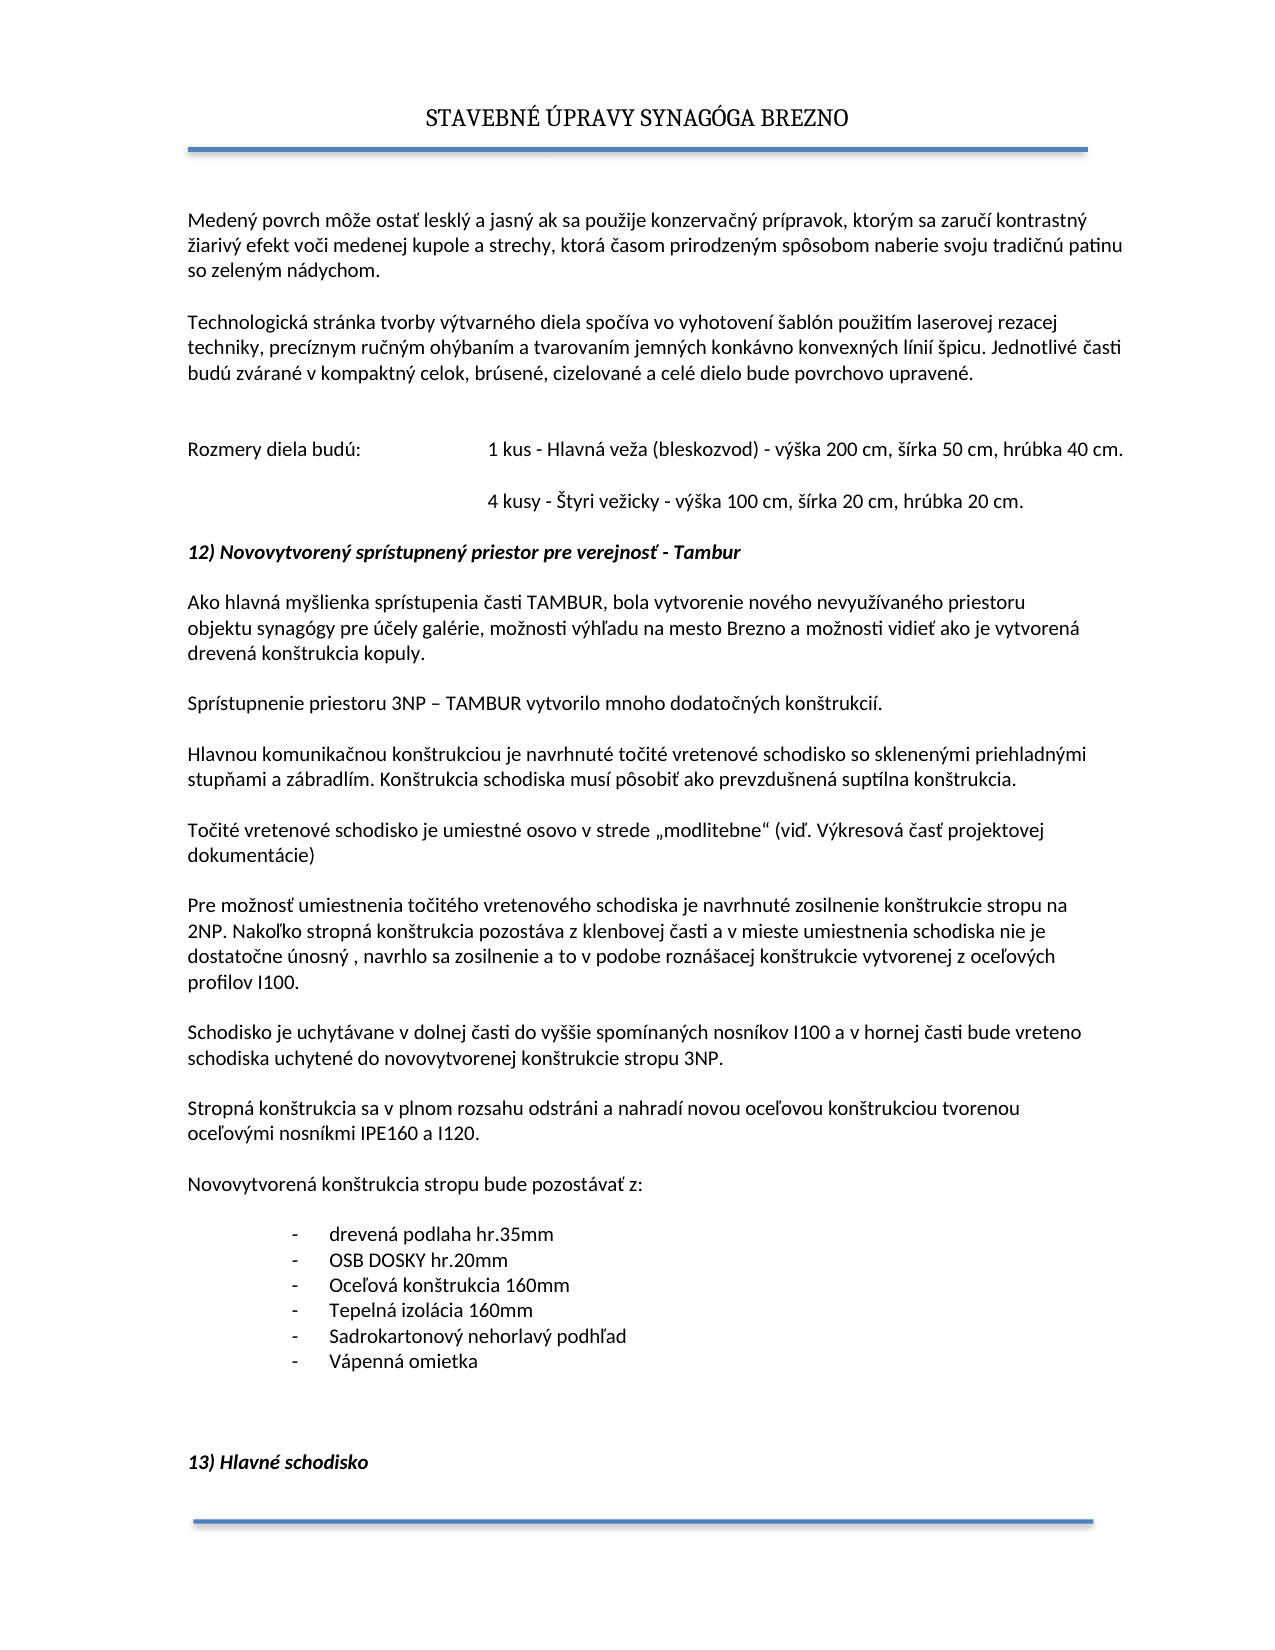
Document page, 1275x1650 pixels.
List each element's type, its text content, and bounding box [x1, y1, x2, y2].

list drevená podlaha hr.35mm [292, 1221, 1087, 1247]
list Tepelná izolácia 160mm [292, 1298, 1087, 1323]
list Sadrokartonový nehorlavý podhľad [292, 1323, 1087, 1348]
text Točité vretenové schodisko je umiestné osovo v strede „modlitebne“ (viď. Výkresová časť projektovej dokumentácie) [187, 817, 1087, 868]
text Pre možnosť umiestnenia točitého vretenového schodiska je navrhnuté zosilnenie konštrukcie stropu na 2NP. Nakoľko stropná konštrukcia pozostáva z klenbovej časti a v mieste umiestnenia schodiska nie je dostatočne únosný , navrhlo sa zosilnenie a to v podobe roznášacej konštrukcie vytvorenej z oceľových profilov I100. [187, 893, 1087, 994]
text Schodisko je uchytávane v dolnej časti do vyššie spomínaných nosníkov I100 a v hornej časti bude vreteno schodiska uchytené do novovytvorenej konštrukcie stropu 3NP. [187, 1019, 1087, 1070]
text Sprístupnenie priestoru 3NP – TAMBUR vytvorilo mnoho dodatočných konštrukcií. [187, 691, 1087, 716]
text Hlavnou komunikačnou konštrukciou je navrhnuté točité vretenové schodisko so sklenenými priehladnými stupňami a zábradlím. Konštrukcia schodiska musí pôsobiť ako prevzdušnená suptílna konštrukcia. [187, 741, 1087, 792]
text Rozmery diela budú: 1 kus - Hlavná veža (bleskozvod) - výška 200 cm, šírka 50 cm, hrúbka 40 cm. [187, 437, 1128, 462]
text Ako hlavná myšlienka sprístupenia časti TAMBUR, bola vytvorenie nového nevyužívaného priestoru objektu synagógy pre účely galérie, možnosti výhľadu na mesto Brezno a možnosti vidieť ako je vytvorená drevená konštrukcia kopuly. [187, 589, 1087, 666]
text Novovytvorená konštrukcia stropu bude pozostávať z: [187, 1171, 1087, 1196]
text Technologická stránka tvorby výtvarného diela spočíva vo vyhotovení šablón použitím laserovej rezacej techniky, precíznym ručným ohýbaním a tvarovaním jemných konkávno konvexných línií špicu. Jednotlivé časti budú zvárané v kompaktný celok, brúsené, cizelované a celé dielo bude povrchovo upravené. [187, 309, 1128, 385]
text 12) Novovytvorený sprístupnený priestor pre verejnosť - Tambur [187, 539, 1087, 564]
list Vápenná omietka [292, 1348, 1087, 1374]
text Stropná konštrukcia sa v plnom rozsahu odstráni a nahradí novou oceľovou konštrukciou tvorenou oceľovými nosníkmi IPE160 a I120. [187, 1095, 1087, 1146]
list OSB DOSKY hr.20mm [292, 1247, 1087, 1272]
list Oceľová konštrukcia 160mm [292, 1272, 1087, 1298]
text 13) Hlavné schodisko [187, 1449, 1087, 1475]
text Medený povrch môže ostať lesklý a jasný ak sa použije konzervačný prípravok, ktorým sa zaručí kontrastný žiarivý efekt voči medenej kupole a strechy, ktorá časom prirodzeným spôsobom naberie svoju tradičnú patinu so zeleným nádychom. [187, 207, 1128, 283]
text 4 kusy - Štyri vežicky - výška 100 cm, šírka 20 cm, hrúbka 20 cm. [487, 488, 1128, 513]
